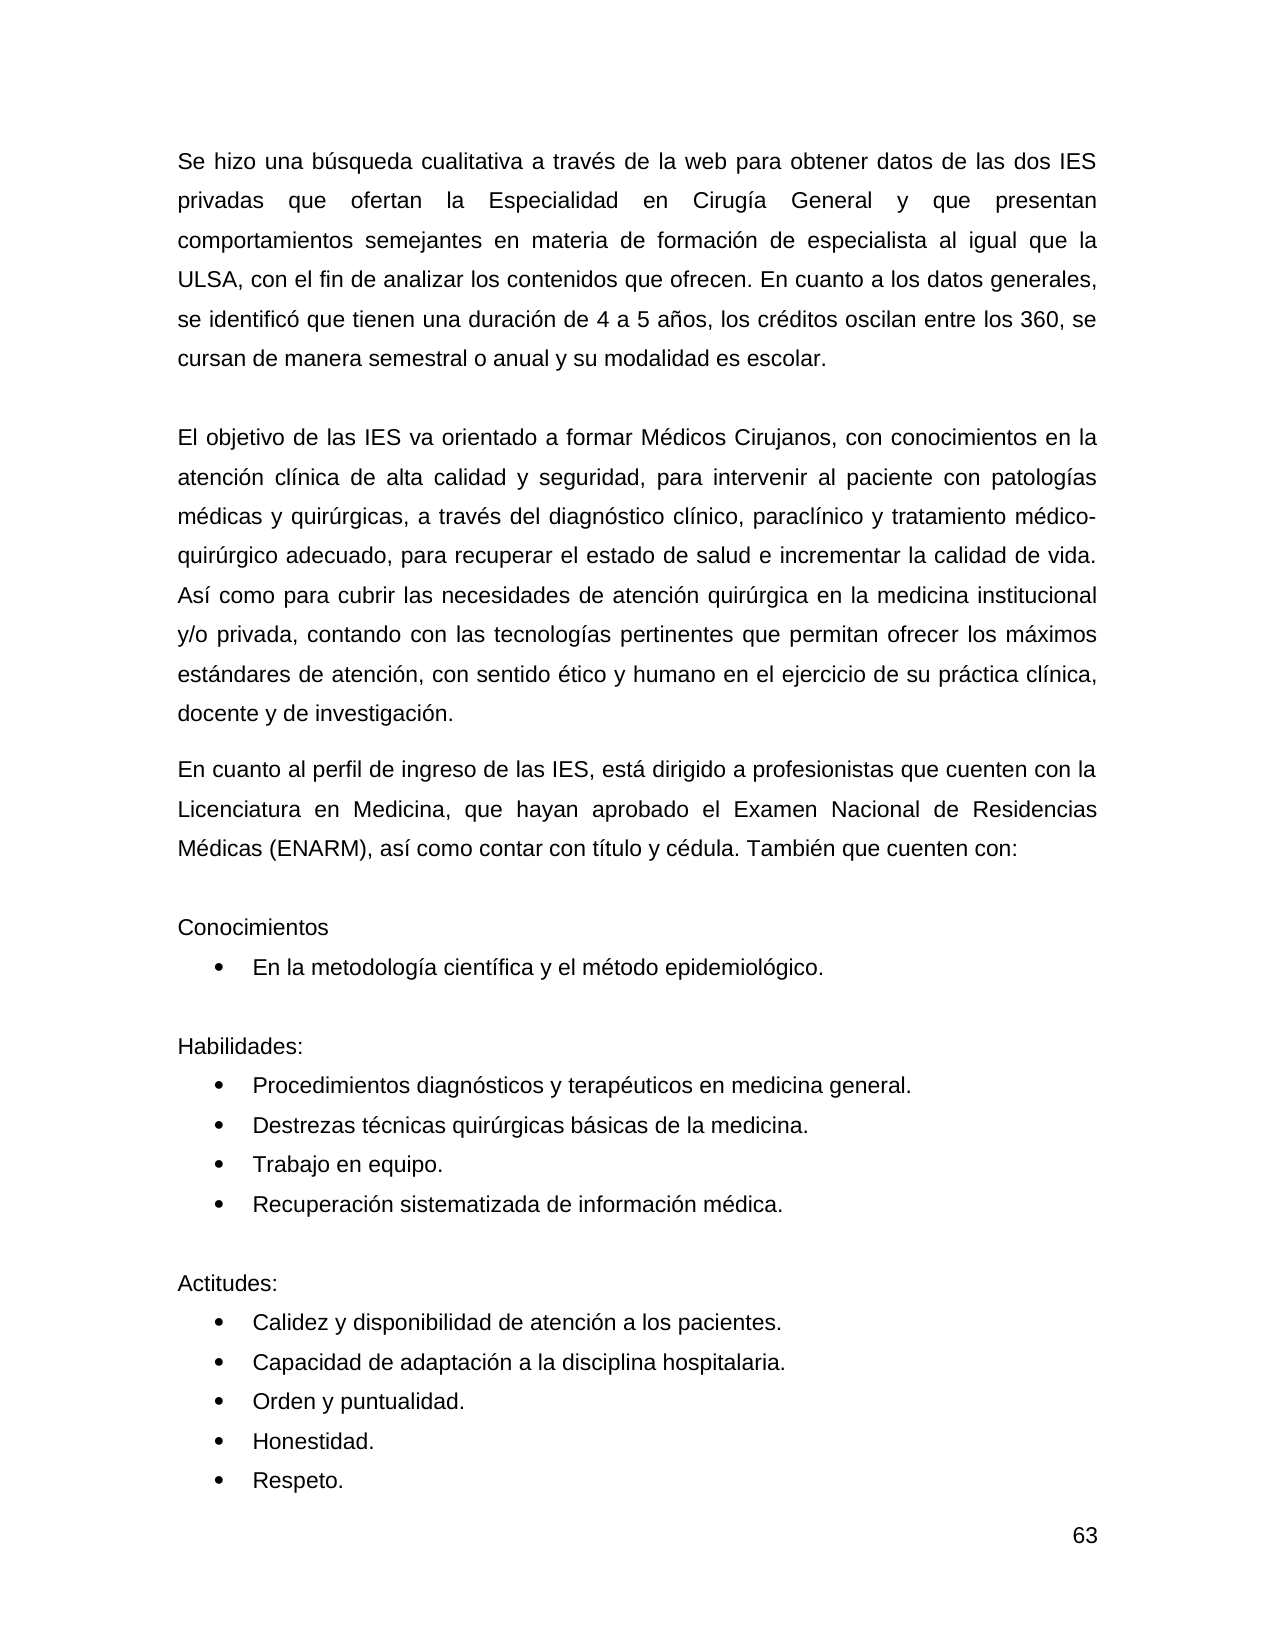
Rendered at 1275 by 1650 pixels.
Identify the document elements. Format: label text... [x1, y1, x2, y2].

list Orden y puntualidad. [215, 1388, 1098, 1414]
list Honestidad. [215, 1428, 1098, 1454]
list Calidez y disponibilidad de atención a los pacientes. [215, 1309, 1098, 1336]
list En la metodología científica y el método epidemiológico. [215, 954, 1098, 980]
text El objetivo de las IES va orientado a formar Médicos Cirujanos, con conocimientos en la atención clínica de alta calidad y seguridad, para intervenir al paciente con patologías médicas y quirúrgicas, a través del diagnóstico clínico, paraclínico y tratamiento médico-quirúrgico adecuado, para recuperar el estado de salud e incrementar la calidad de vida. Así como para cubrir las necesidades de atención quirúrgica en la medicina institucional y/o privada, contando con las tecnologías pertinentes que permitan ofrecer los máximos estándares de atención, con sentido ético y humano en el ejercicio de su práctica clínica, docente y de investigación. [177, 424, 1098, 727]
list Procedimientos diagnósticos y terapéuticos en medicina general. [215, 1072, 1098, 1099]
list Capacidad de adaptación a la disciplina hospitalaria. [215, 1349, 1098, 1375]
list Destrezas técnicas quirúrgicas básicas de la medicina. [215, 1112, 1098, 1138]
text Se hizo una búsqueda cualitativa a través de la web para obtener datos de las dos IES privadas que ofertan la Especialidad en Cirugía General y que presentan comportamientos semejantes en materia de formación de especialista al igual que la ULSA, con el fin de analizar los contenidos que ofrecen. En cuanto a los datos generales, se identificó que tienen una duración de 4 a 5 años, los créditos oscilan entre los 360, se cursan de manera semestral o anual y su modalidad es escolar. [177, 148, 1098, 371]
list Recuperación sistematizada de información médica. [215, 1191, 1098, 1217]
text En cuanto al perfil de ingreso de las IES, está dirigido a profesionistas que cuenten con la Licenciatura en Medicina, que hayan aprobado el Examen Nacional de Residencias Médicas (ENARM), así como contar con título y cédula. También que cuenten con: [177, 756, 1098, 862]
text Habilidades: [177, 1033, 1098, 1059]
list Trabajo en equipo. [215, 1151, 1098, 1178]
list Respeto. [215, 1467, 1098, 1493]
text Actitudes: [177, 1270, 1098, 1296]
text Conocimientos [177, 914, 1098, 941]
